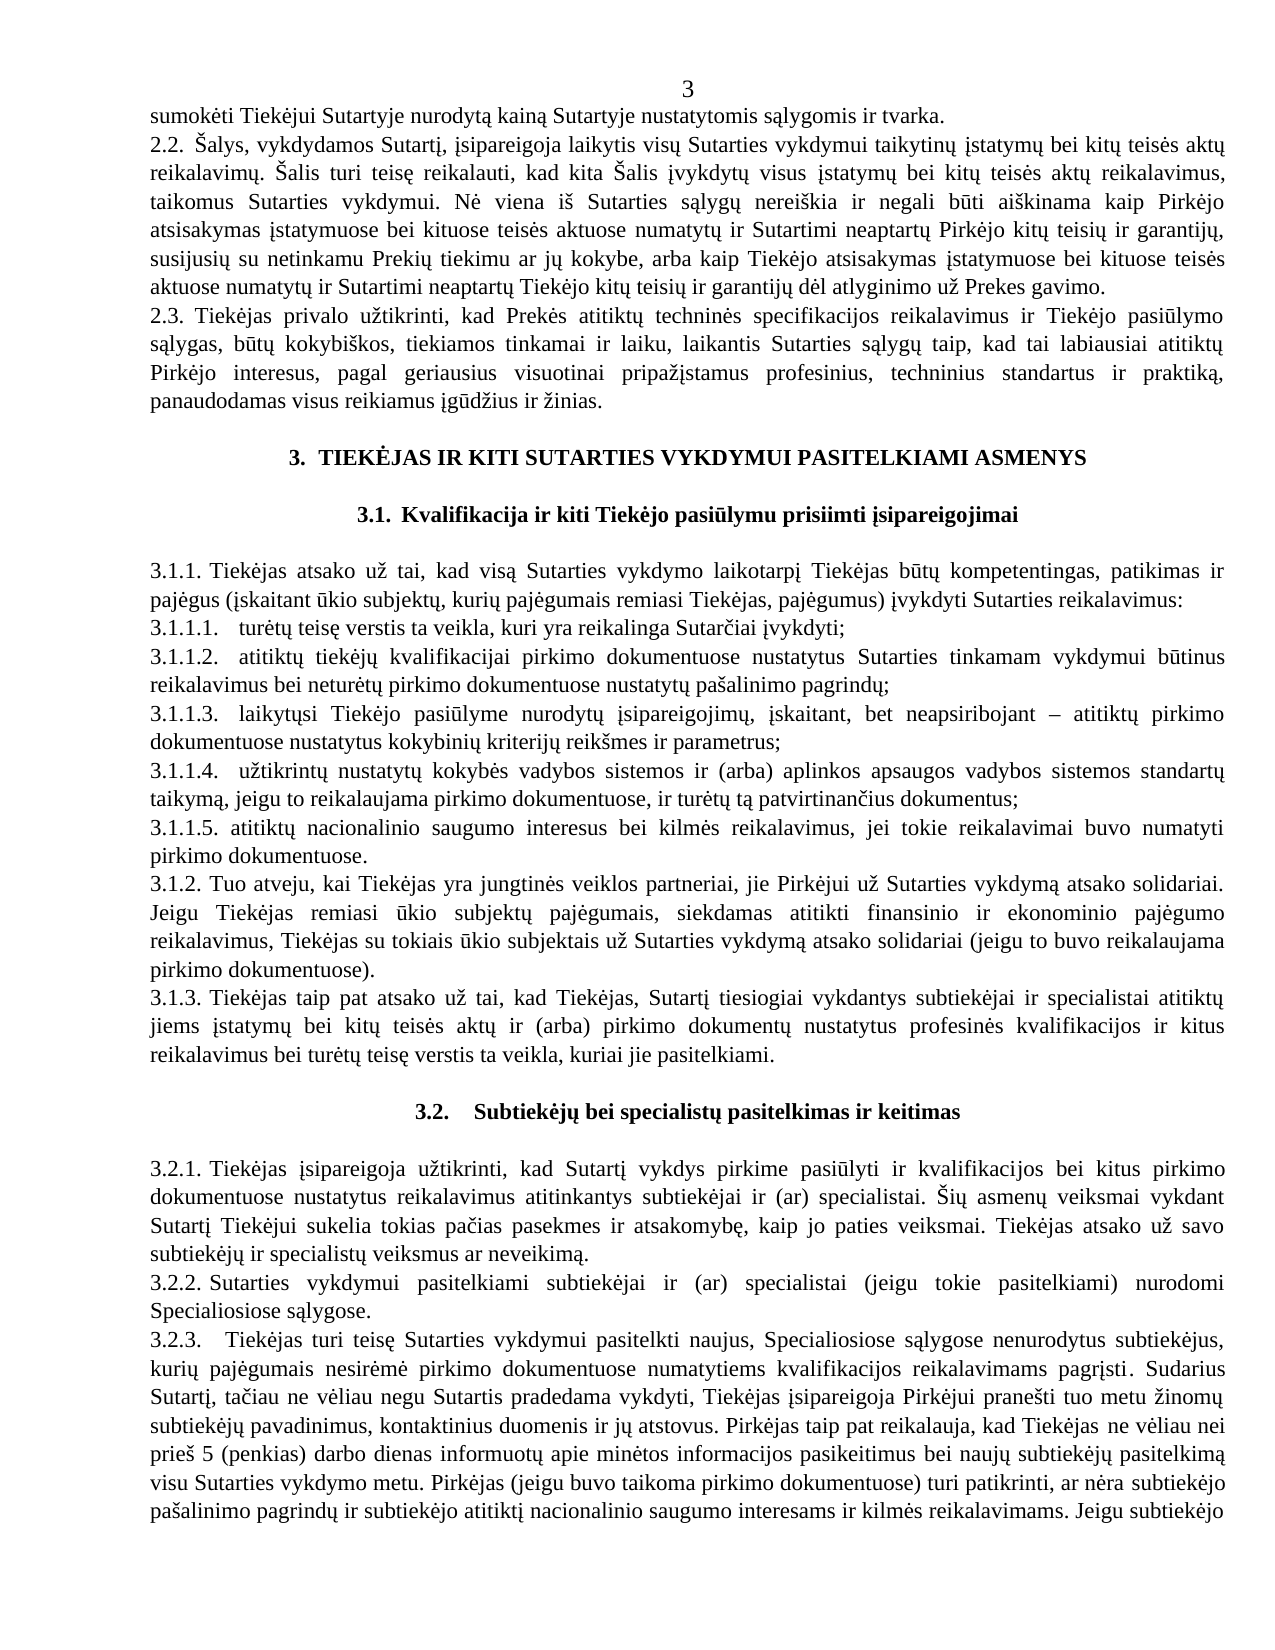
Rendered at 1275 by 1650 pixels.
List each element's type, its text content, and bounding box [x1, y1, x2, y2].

text 3. TIEKĖJAS ir kiti Sutarties vykdymui pasitelkiami asmenys [150, 444, 1226, 470]
text 3.1.1. Tiekėjas atsako už tai, kad visą Sutarties vykdymo laikotarpį Tiekėjas būtų kompetentingas, patikimas ir pajėgus (įskaitant ūkio subjektų, kurių pajėgumais remiasi Tiekėjas, pajėgumus) įvykdyti Sutarties reikalavimus: [150, 558, 1226, 612]
text 3.1.1.4. užtikrintų nustatytų kokybės vadybos sistemos ir (arba) aplinkos apsaugos vadybos sistemos standartų taikymą, jeigu to reikalaujama pirkimo dokumentuose, ir turėtų tą patvirtinančius dokumentus; [150, 757, 1226, 811]
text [150, 103, 1226, 129]
text 3.1.2. Tuo atveju, kai Tiekėjas yra jungtinės veiklos partneriai, jie Pirkėjui už Sutarties vykdymą atsako solidariai. Jeigu Tiekėjas remiasi ūkio subjektų pajėgumais, siekdamas atitikti finansinio ir ekonominio pajėgumo reikalavimus, Tiekėjas su tokiais ūkio subjektais už Sutarties vykdymą atsako solidariai (jeigu to buvo reikalaujama pirkimo dokumentuose). [150, 870, 1226, 982]
text 2.3. Tiekėjas privalo užtikrinti, kad Prekės atitiktų techninės specifikacijos reikalavimus ir Tiekėjo pasiūlymo sąlygas, būtų kokybiškos, tiekiamos tinkamai ir laiku, laikantis Sutarties sąlygų taip, kad tai labiausiai atitiktų Pirkėjo interesus, pagal geriausius visuotinai pripažįstamus profesinius, techninius standartus ir praktiką, panaudodamas visus reikiamus įgūdžius ir žinias. [150, 302, 1226, 413]
text 3.1.1.1. turėtų teisę verstis ta veikla, kuri yra reikalinga Sutarčiai įvykdyti; [150, 614, 1226, 641]
text 2.2. Šalys, vykdydamos Sutartį, įsipareigoja laikytis visų Sutarties vykdymui taikytinų įstatymų bei kitų teisės aktų reikalavimų. Šalis turi teisę reikalauti, kad kita Šalis įvykdytų visus įstatymų bei kitų teisės aktų reikalavimus, taikomus Sutarties vykdymui. Nė viena iš Sutarties sąlygų nereiškia ir negali būti aiškinama kaip Pirkėjo atsisakymas įstatymuose bei kituose teisės aktuose numatytų ir Sutartimi neaptartų Pirkėjo kitų teisių ir garantijų, susijusių su netinkamu Prekių tiekimu ar jų kokybe, arba kaip Tiekėjo atsisakymas įstatymuose bei kituose teisės aktuose numatytų ir Sutartimi neaptartų Tiekėjo kitų teisių ir garantijų dėl atlyginimo už Prekes gavimo. [150, 131, 1226, 299]
text 3.2.2. Sutarties vykdymui pasitelkiami subtiekėjai ir (ar) specialistai (jeigu tokie pasitelkiami) nurodomi Specialiosiose sąlygose. [150, 1268, 1226, 1324]
text 3.1.1.3. laikytųsi Tiekėjo pasiūlyme nurodytų įsipareigojimų, įskaitant, bet neapsiribojant – atitiktų pirkimo dokumentuose nustatytus kokybinių kriterijų reikšmes ir parametrus; [150, 700, 1226, 754]
text 3.2. Subtiekėjų bei specialistų pasitelkimas ir keitimas [150, 1098, 1226, 1124]
text 3.2.1. Tiekėjas įsipareigoja užtikrinti, kad Sutartį vykdys pirkime pasiūlyti ir kvalifikacijos bei kitus pirkimo dokumentuose nustatytus reikalavimus atitinkantys subtiekėjai ir (ar) specialistai. Šių asmenų veiksmai vykdant Sutartį Tiekėjui sukelia tokias pačias pasekmes ir atsakomybę, kaip jo paties veiksmai. Tiekėjas atsako už savo subtiekėjų ir specialistų veiksmus ar neveikimą. [150, 1238, 1226, 1266]
text 3.1. Kvalifikacija ir kiti Tiekėjo pasiūlymu prisiimti įsipareigojimai [150, 501, 1226, 527]
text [150, 1410, 1226, 1523]
text 3.1.1.5. atitiktų nacionalinio saugumo interesus bei kilmės reikalavimus, jei tokie reikalavimai buvo numatyti pirkimo dokumentuose. [150, 813, 1226, 868]
text 3.1.3. Tiekėjas taip pat atsako už tai, kad Tiekėjas, Sutartį tiesiogiai vykdantys subtiekėjai ir specialistai atitiktų jiems įstatymų bei kitų teisės aktų ir (arba) pirkimo dokumentų nustatytus profesinės kvalifikacijos ir kitus reikalavimus bei turėtų teisę verstis ta veikla, kuriai jie pasitelkiami. [150, 984, 1226, 1067]
text 3.2.1. Tiekėjas įsipareigoja užtikrinti, kad Sutartį vykdys pirkime pasiūlyti ir kvalifikacijos bei kitus pirkimo dokumentuose nustatytus reikalavimus atitinkantys subtiekėjai ir (ar) specialistai. Šių asmenų veiksmai vykdant Sutartį Tiekėjui sukelia tokias pačias pasekmes ir atsakomybę, kaip jo paties veiksmai. Tiekėjas atsako už savo subtiekėjų ir specialistų veiksmus ar neveikimą. [150, 1155, 1226, 1183]
text 3.1.1.2. atitiktų tiekėjų kvalifikacijai pirkimo dokumentuose nustatytus Sutarties tinkamam vykdymui būtinus reikalavimus bei neturėtų pirkimo dokumentuose nustatytų pašalinimo pagrindų; [150, 643, 1226, 698]
